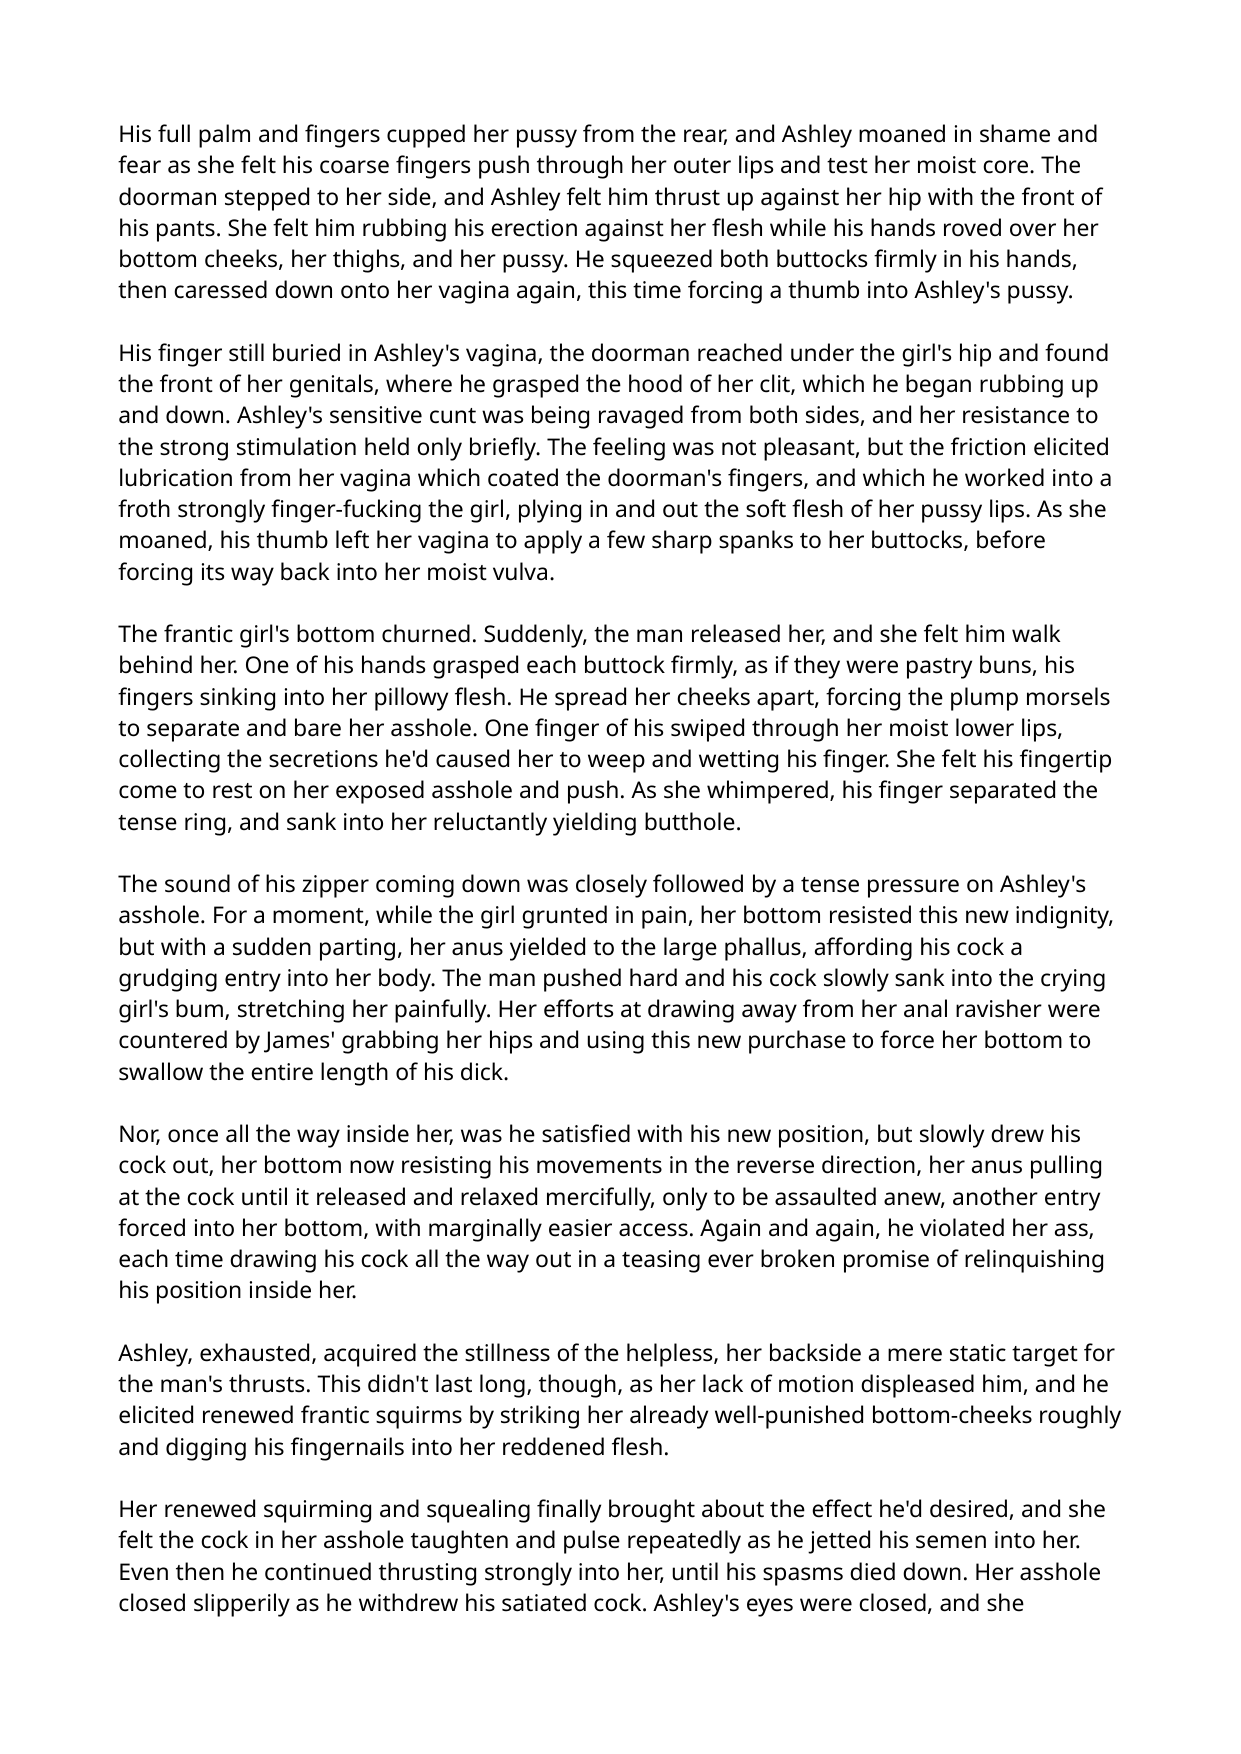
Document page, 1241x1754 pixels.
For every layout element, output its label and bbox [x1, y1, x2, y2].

text [118, 1337, 1122, 1618]
text [118, 118, 1122, 1306]
